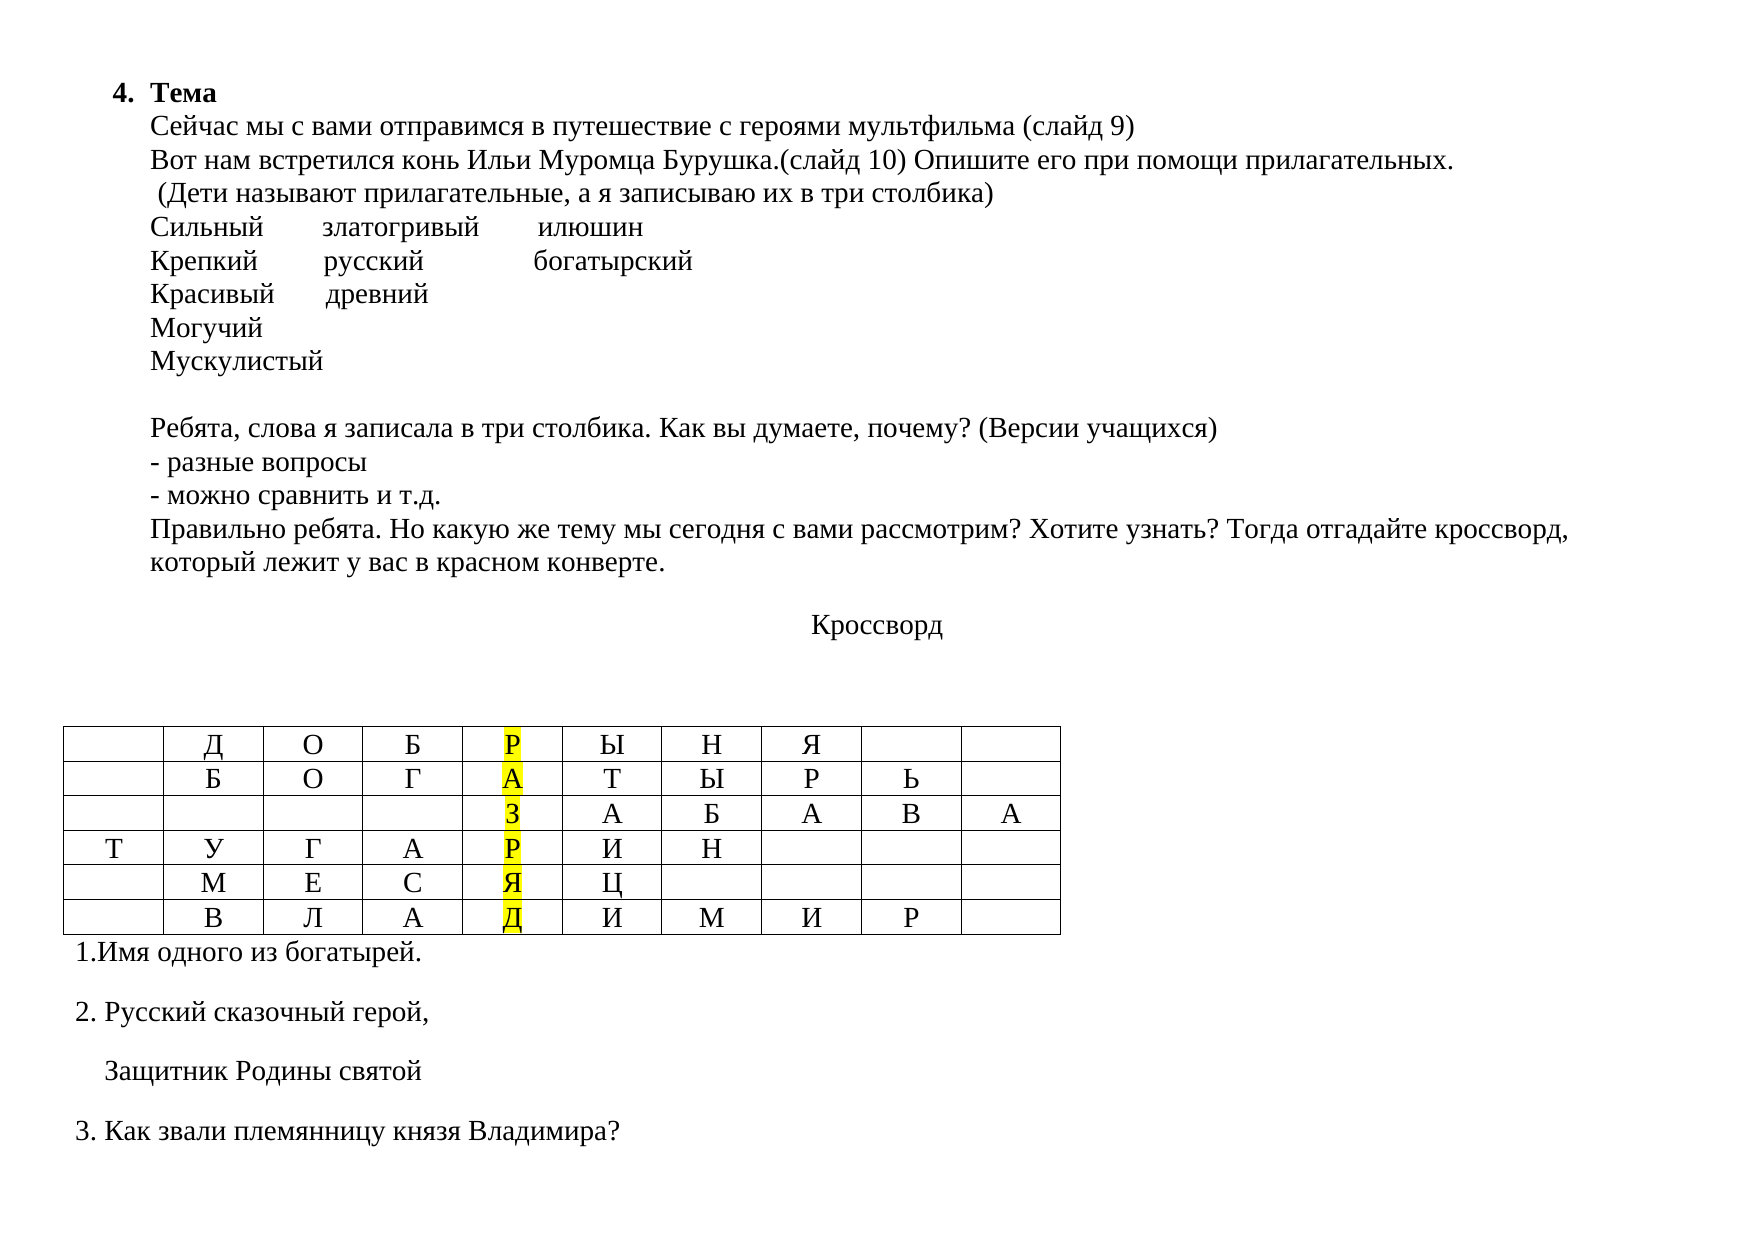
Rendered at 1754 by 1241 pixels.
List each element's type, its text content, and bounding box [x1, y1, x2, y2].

table_header [64, 727, 163, 761]
table_cell А [762, 796, 861, 830]
table_cell М [164, 865, 263, 899]
table_cell [64, 796, 163, 830]
list Сейчас мы с вами отправимся в путешествие с героями мультфильма (слайд 9) [150, 108, 1679, 142]
table_cell Ы [662, 762, 761, 795]
table_cell А [363, 900, 462, 933]
table_cell З [463, 796, 505, 830]
text 3. Как звали племянницу князя Владимира? [75, 1113, 1679, 1146]
table_cell Г [264, 831, 362, 864]
table_cell [64, 762, 163, 795]
table_cell А [962, 796, 1060, 830]
table_cell Ц [563, 865, 661, 899]
list Сильный златогривый илюшин [150, 209, 1679, 243]
table_cell Е [264, 865, 362, 899]
table_cell Д [522, 900, 562, 933]
table_cell А [563, 796, 661, 830]
table_cell Р [463, 831, 504, 864]
list Правильно ребята. Но какую же тему мы сегодня с вами рассмотрим? Хотите узнать? Тогда отгадайте кроссворд, который лежит у вас в красном конверте. [150, 511, 1679, 578]
table_cell Н [662, 831, 761, 864]
table_header Ы [563, 727, 661, 761]
table_cell Р [762, 762, 861, 795]
table_cell Я [522, 865, 562, 899]
list - можно сравнить и т.д. [150, 477, 1679, 511]
table_cell [164, 796, 263, 830]
table_header Р [463, 727, 504, 761]
list Тема [112, 75, 1679, 108]
list Красивый древний [150, 276, 1679, 310]
table_cell [962, 762, 1060, 795]
table_cell Т [64, 831, 163, 864]
table_cell [962, 831, 1060, 864]
text Защитник Родины святой [75, 1053, 1679, 1087]
table_cell [64, 900, 163, 933]
table_cell Я [463, 865, 503, 899]
table_header Н [662, 727, 761, 761]
table_header [862, 727, 961, 761]
list - разные вопросы [150, 444, 1679, 477]
table_cell О [264, 762, 362, 795]
table_cell Б [662, 796, 761, 830]
table_cell С [363, 865, 462, 899]
table_cell [363, 796, 462, 830]
table_cell [962, 865, 1060, 899]
table_cell А [523, 762, 562, 795]
table_cell Л [264, 900, 362, 933]
table_cell В [164, 900, 263, 933]
table_cell Д [463, 900, 503, 933]
table_cell А [463, 762, 502, 795]
table_cell [762, 831, 861, 864]
table_cell [264, 796, 362, 830]
table_cell З [520, 796, 562, 830]
table_cell [662, 865, 761, 899]
table_cell И [563, 831, 661, 864]
table_cell Ь [862, 762, 961, 795]
table_header [962, 727, 1060, 761]
table_cell Т [563, 762, 661, 795]
text Кроссворд [75, 607, 1679, 641]
table_header Б [363, 727, 462, 761]
table_cell И [762, 900, 861, 933]
table_cell Г [363, 762, 462, 795]
table_cell Б [164, 762, 263, 795]
table_cell И [563, 900, 661, 933]
table_header О [264, 727, 362, 761]
table_cell Р [521, 831, 562, 864]
table_cell У [164, 831, 263, 864]
table_cell [862, 831, 961, 864]
table_cell [762, 865, 861, 899]
table_cell [962, 900, 1060, 933]
list Мускулистый [150, 343, 1679, 377]
table_cell Р [862, 900, 961, 933]
table_cell [862, 865, 961, 899]
table_cell М [662, 900, 761, 933]
table_header Д [164, 727, 263, 761]
list Ребята, слова я записала в три столбика. Как вы думаете, почему? (Версии учащихся) [150, 410, 1679, 444]
text 1.Имя одного из богатырей. [75, 934, 1679, 968]
table_cell [64, 865, 163, 899]
list Вот нам встретился конь Ильи Муромца Бурушка.(слайд 10) Опишите его при помощи прилагательных. [150, 142, 1679, 176]
list Крепкий русский богатырский [150, 243, 1679, 276]
text 2. Русский сказочный герой, [75, 994, 1679, 1027]
table_header Я [762, 727, 861, 761]
list Могучий [150, 310, 1679, 343]
list (Дети называют прилагательные, а я записываю их в три столбика) [150, 176, 1679, 209]
table_cell А [363, 831, 462, 864]
table_header Р [521, 727, 562, 761]
table_cell В [862, 796, 961, 830]
